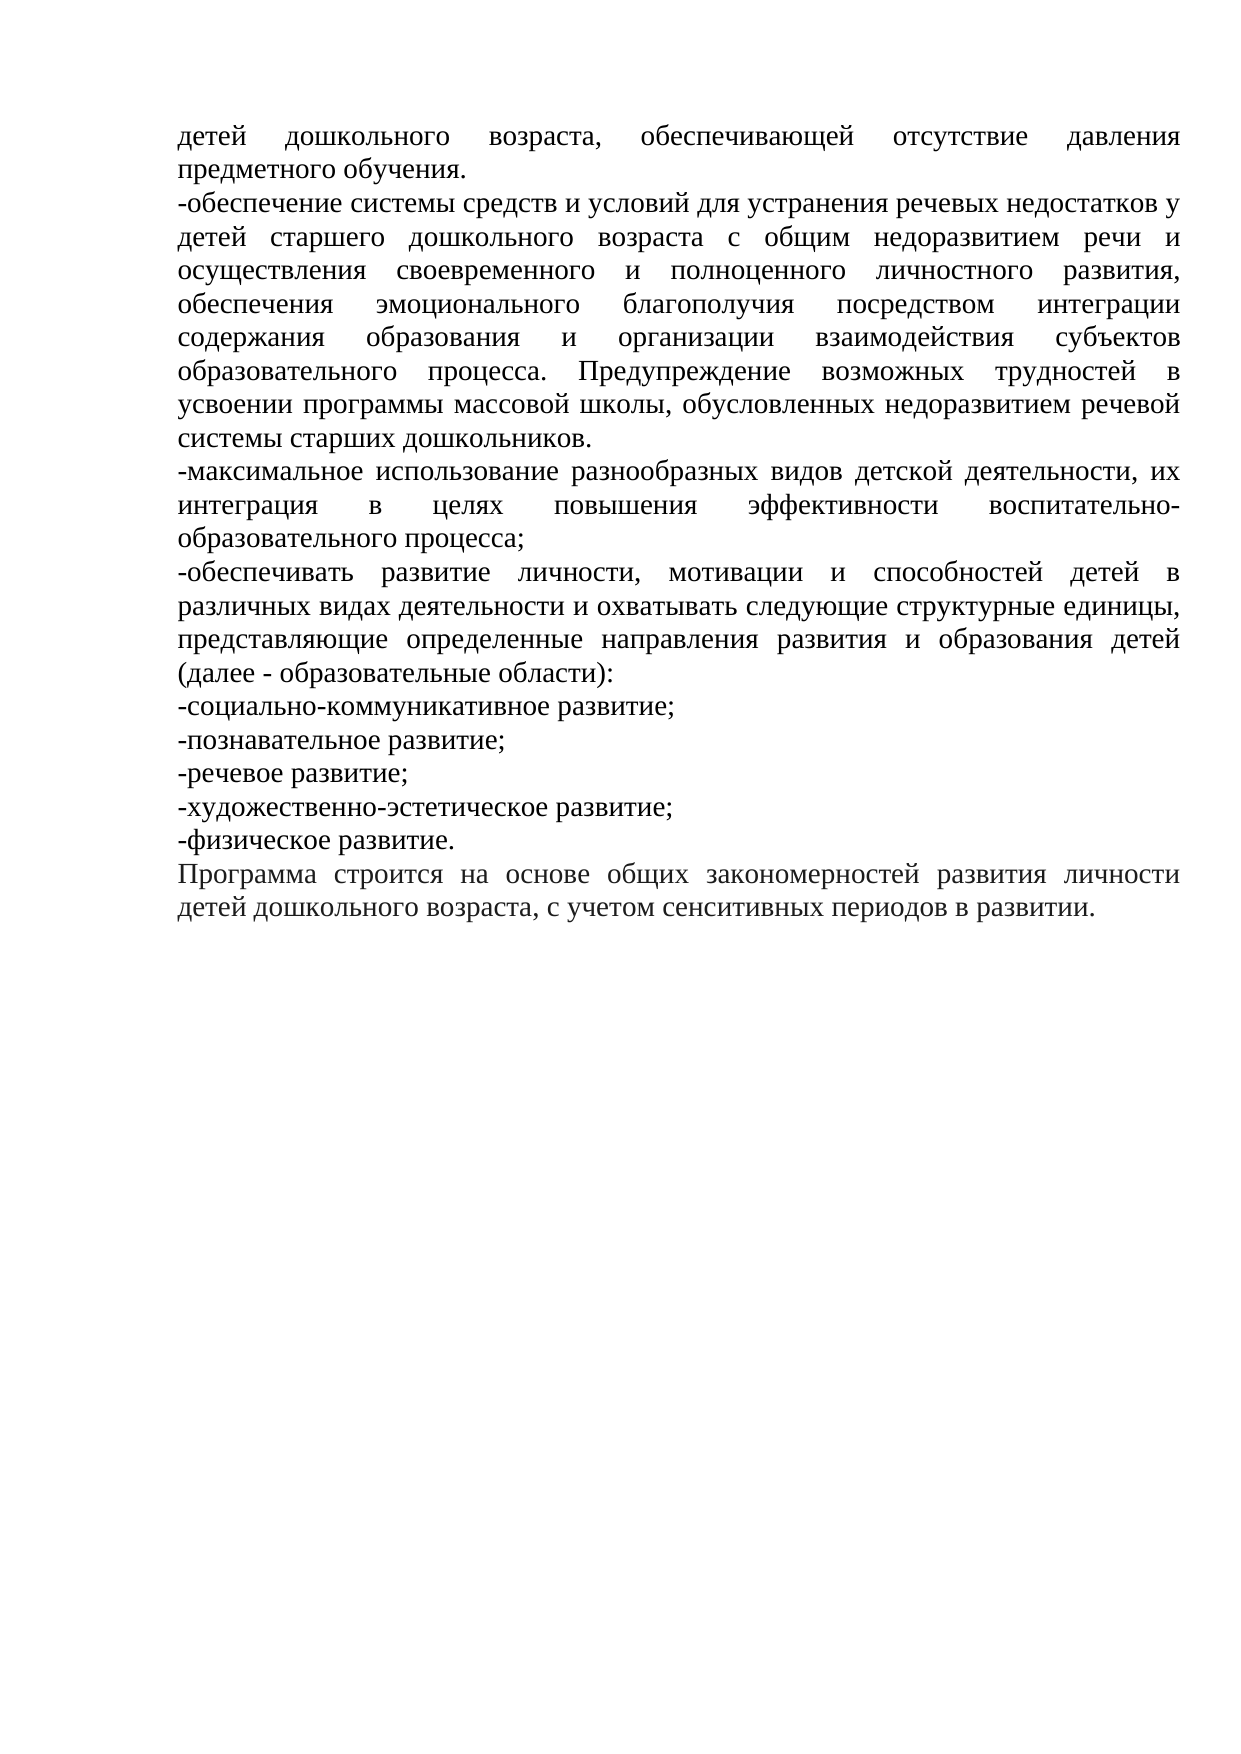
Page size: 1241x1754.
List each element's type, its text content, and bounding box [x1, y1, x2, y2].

list -познавательное развитие; [177, 722, 1181, 755]
list -физическое развитие. [177, 822, 1181, 856]
text Программа строится на основе общих закономерностей развития личности детей дошкольного возраста, с учетом сенситивных периодов в развитии. [177, 856, 1181, 923]
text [177, 118, 1181, 185]
list -речевое развитие; [177, 755, 1181, 789]
list -максимальное использование разнообразных видов детской деятельности, их интеграция в целях повышения эффективности воспитательно-образовательного процесса; [177, 453, 1181, 554]
list -обеспечивать развитие личности, мотивации и способностей детей в различных видах деятельности и охватывать следующие структурные единицы, представляющие определенные направления развития и образования детей (далее - образовательные области): [177, 554, 1181, 688]
list -социально-коммуникативное развитие; [177, 688, 1181, 722]
list -обеспечение системы средств и условий для устранения речевых недостатков у детей старшего дошкольного возраста с общим недоразвитием речи и осуществления своевременного и полноценного личностного развития, обеспечения эмоционального благополучия посредством интеграции содержания образования и организации взаимодействия субъектов образовательного процесса. Предупреждение возможных трудностей в усвоении программы массовой школы, обусловленных недоразвитием речевой системы старших дошкольников. [177, 185, 1181, 453]
list -художественно-эстетическое развитие; [177, 789, 1181, 822]
